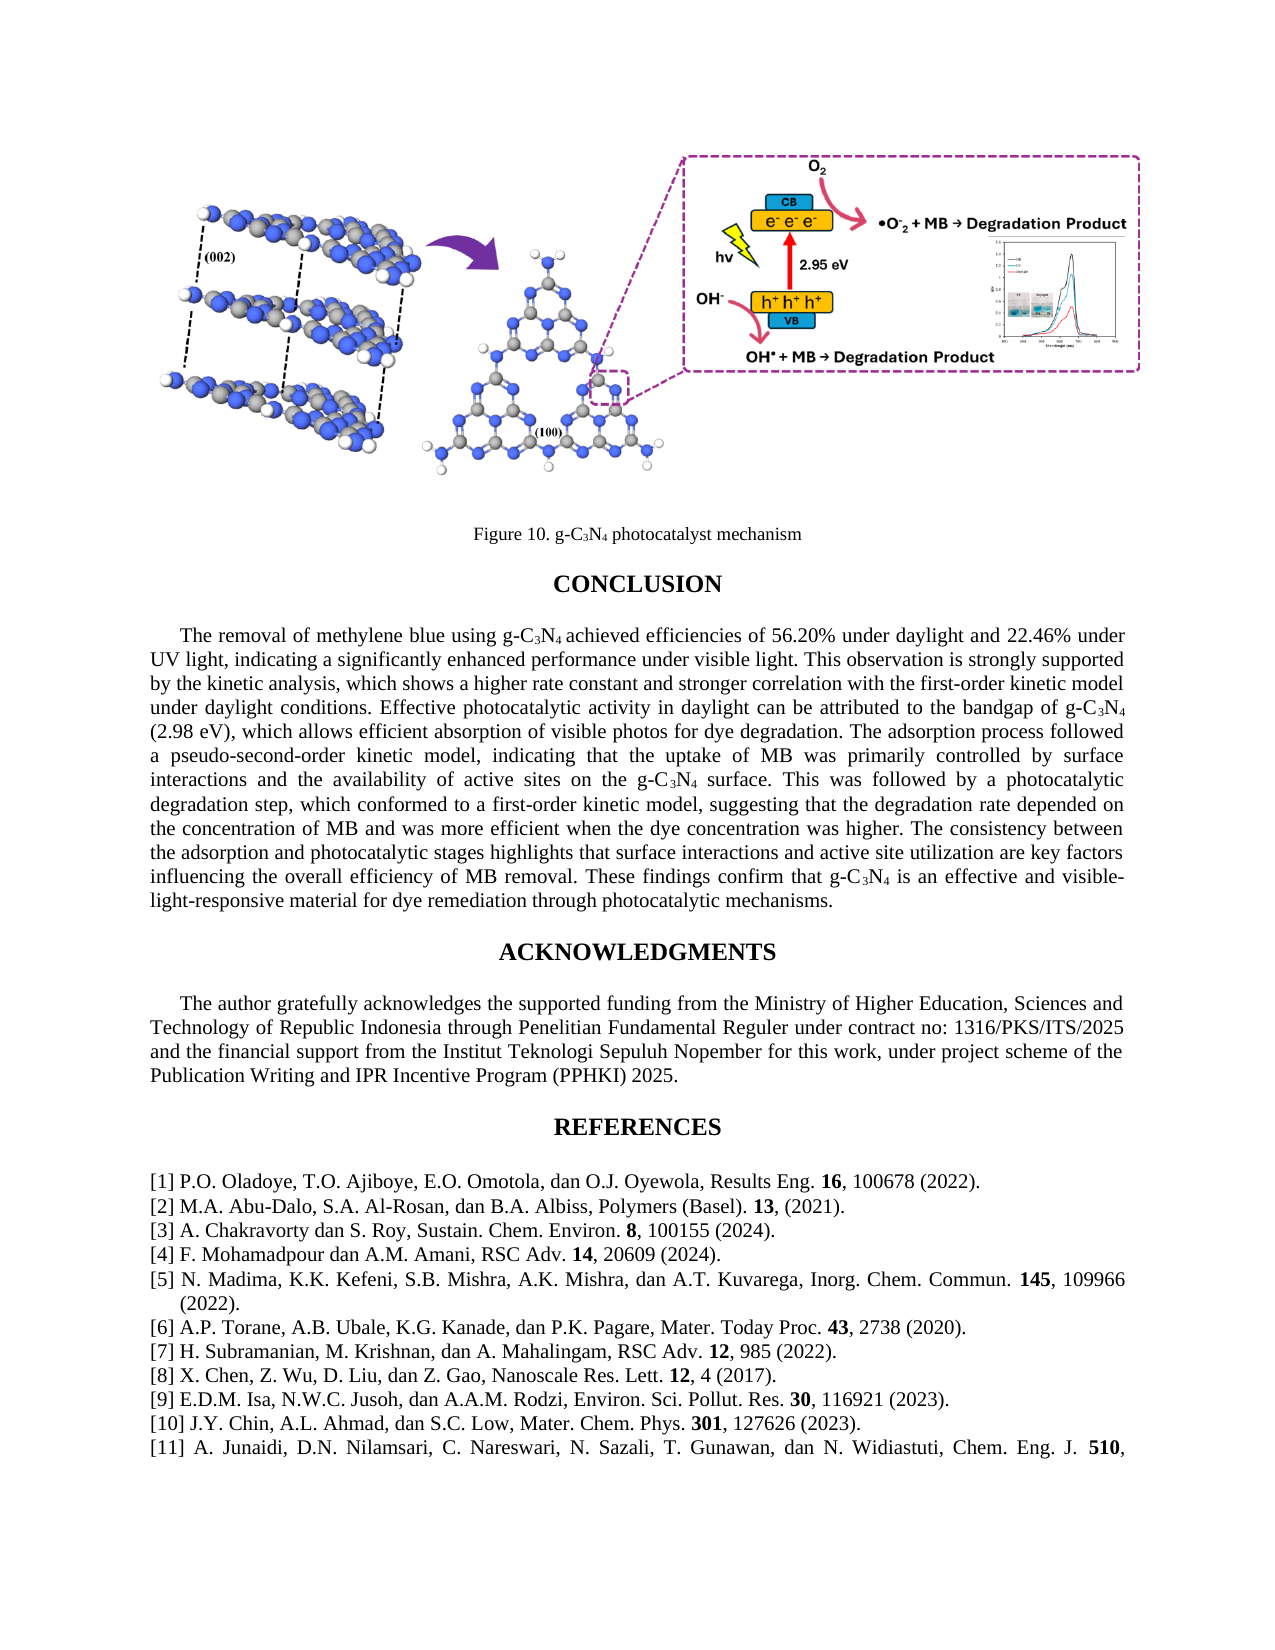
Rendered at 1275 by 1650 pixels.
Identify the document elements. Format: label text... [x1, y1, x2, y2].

subtitle CONCLUSION [150, 569, 1125, 598]
text [10] J.Y. Chin, A.L. Ahmad, dan S.C. Low, Mater. Chem. Phys. 301, 127626 (2023). [150, 1411, 1125, 1435]
text [6] A.P. Torane, A.B. Ubale, K.G. Kanade, dan P.K. Pagare, Mater. Today Proc. 43, 2738 (2020). [150, 1314, 1125, 1339]
text [8] X. Chen, Z. Wu, D. Liu, dan Z. Gao, Nanoscale Res. Lett. 12, 4 (2017). [150, 1363, 1125, 1387]
subtitle References [150, 1112, 1125, 1141]
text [150, 1435, 1125, 1459]
picture [150, 150, 1140, 498]
text [7] H. Subramanian, M. Krishnan, dan A. Mahalingam, RSC Adv. 12, 985 (2022). [150, 1339, 1125, 1363]
subtitle Acknowledgments [150, 937, 1125, 966]
text [3] A. Chakravorty dan S. Roy, Sustain. Chem. Environ. 8, 100155 (2024). [150, 1218, 1125, 1242]
text [5] N. Madima, K.K. Kefeni, S.B. Mishra, A.K. Mishra, dan A.T. Kuvarega, Inorg. Chem. Commun. 145, 109966 (2022). [150, 1266, 1125, 1314]
text The author gratefully acknowledges the supported funding from the Ministry of Higher Education, Sciences and Technology of Republic Indonesia through Penelitian Fundamental Reguler under contract no: 1316/PKS/ITS/2025 and the financial support from the Institut Teknologi Sepuluh Nopember for this work, under project scheme of the Publication Writing and IPR Incentive Program (PPHKI) 2025. [150, 991, 1125, 1087]
text [9] E.D.M. Isa, N.W.C. Jusoh, dan A.A.M. Rodzi, Environ. Sci. Pollut. Res. 30, 116921 (2023). [150, 1387, 1125, 1411]
text The removal of methylene blue using g-C3N4 achieved efficiencies of 56.20% under daylight and 22.46% under UV light, indicating a significantly enhanced performance under visible light. This observation is strongly supported by the kinetic analysis, which shows a higher rate constant and stronger correlation with the first-order kinetic model under daylight conditions. Effective photocatalytic activity in daylight can be attributed to the bandgap of g-C3N4 (2.98 eV), which allows efficient absorption of visible photos for dye degradation. The adsorption process followed a pseudo-second-order kinetic model, indicating that the uptake of MB was primarily controlled by surface interactions and the availability of active sites on the g-C3N4 surface. This was followed by a photocatalytic degradation step, which conformed to a first-order kinetic model, suggesting that the degradation rate depended on the concentration of MB and was more efficient when the dye concentration was higher. The consistency between the adsorption and photocatalytic stages highlights that surface interactions and active site utilization are key factors influencing the overall efficiency of MB removal. These findings confirm that g-C3N4 is an effective and visible-light-responsive material for dye remediation through photocatalytic mechanisms. [150, 623, 1125, 912]
text Figure 10. g-C3N4 photocatalyst mechanism [150, 523, 1125, 544]
text [4] F. Mohamadpour dan A.M. Amani, RSC Adv. 14, 20609 (2024). [150, 1242, 1125, 1266]
text [2] M.A. Abu-Dalo, S.A. Al-Rosan, dan B.A. Albiss, Polymers (Basel). 13, (2021). [150, 1194, 1125, 1218]
text [1] P.O. Oladoye, T.O. Ajiboye, E.O. Omotola, dan O.J. Oyewola, Results Eng. 16, 100678 (2022). [150, 1166, 1125, 1194]
